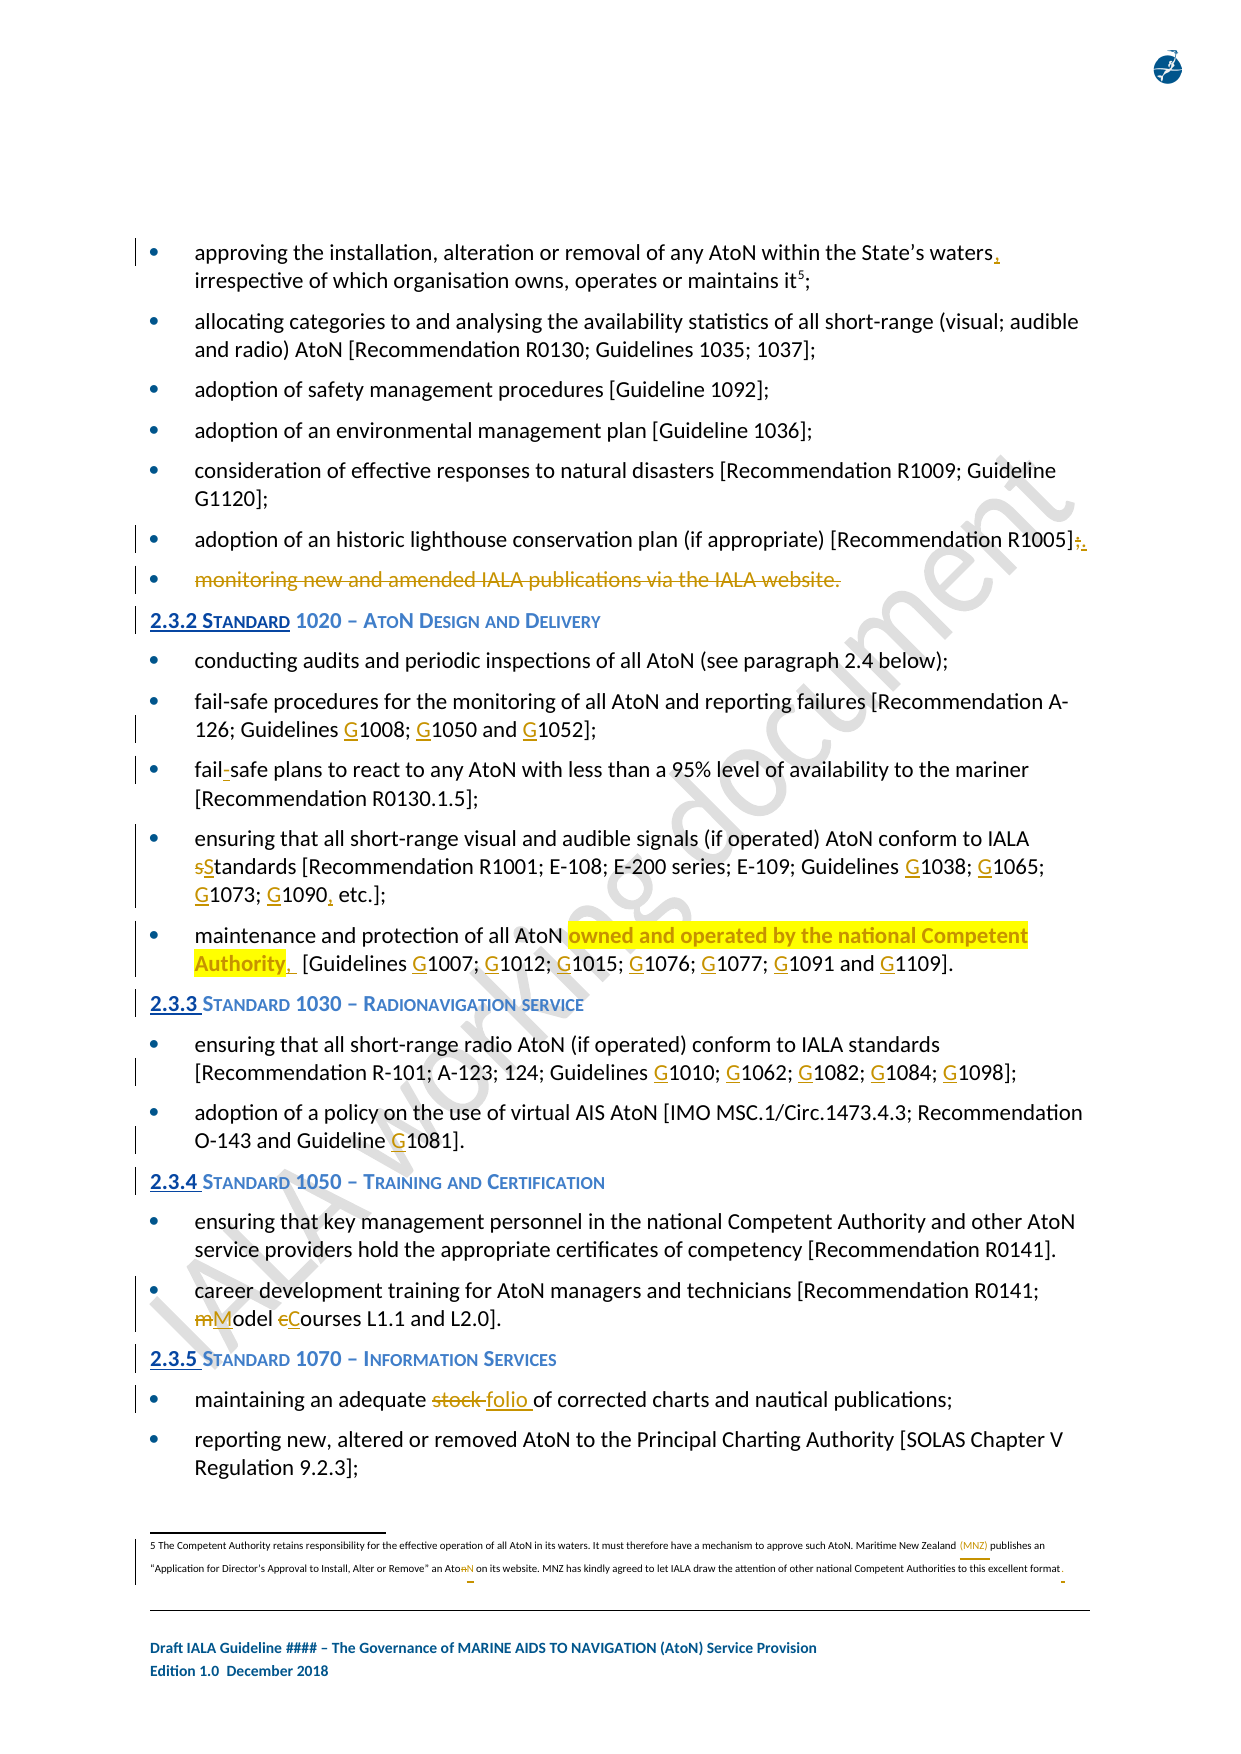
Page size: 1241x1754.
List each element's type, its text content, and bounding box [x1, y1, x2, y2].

text maintenance and protection of all AtoN owned and operated by the national Competent Authority [Guidelines 1007; 1012; 1015; 1076; 1077; 1091 and 1109]. [150, 921, 1090, 977]
text reporting new, altered or removed AtoN to the Principal Charting Authority [SOLAS Chapter V Regulation 9.2.3]; [150, 1426, 1090, 1482]
text maintaining an adequate of corrected charts and nautical publications; [150, 1385, 1090, 1413]
text conducting audits and periodic inspections of all AtoN (see paragraph 2.4 below); [150, 647, 1090, 674]
text consideration of effective responses to natural disasters [Recommendation R1009; Guideline G1120]; [150, 456, 1090, 512]
text adoption of an historic lighthouse conservation plan (if appropriate) [Recommendation R1005] [150, 525, 1090, 553]
text adoption of a policy on the use of virtual AIS AtoN [IMO MSC.1/Circ.1473.4.3; Recommendation O-143 and Guideline 1081]. [150, 1098, 1090, 1154]
text ensuring that all short-range visual and audible signals (if operated) AtoN conform to IALA tandards [Recommendation R1001; E-108; E-200 series; E-109; Guidelines 1038; 1065; 1073; 1090 etc.]; [150, 824, 1090, 908]
text failsafe plans to react to any AtoN with less than a 95% level of availability to the mariner [Recommendation R0130.1.5]; [150, 756, 1090, 812]
subtitle Standard 1030 – Radionavigation service [150, 989, 1002, 1017]
picture [1122, 0, 1241, 119]
subtitle 1020 – AtoN Design and Delivery [150, 606, 1002, 634]
text adoption of safety management procedures [Guideline 1092]; [150, 375, 1090, 403]
subtitle Standard 1070 – Information Services [150, 1344, 1002, 1372]
text ensuring that all short-range radio AtoN (if operated) conform to IALA standards [Recommendation R-101; A-123; 124; Guidelines 1010; 1062; 1082; 1084; 1098]; [150, 1030, 1090, 1086]
text ensuring that key management personnel in the national Competent Authority and other AtoN service providers hold the appropriate certificates of competency [Recommendation R0141]. [150, 1207, 1090, 1263]
text approving the installation, alteration or removal of any AtoN within the State’s waters irrespective of which organisation owns, operates or maintains it; [150, 238, 1090, 294]
subtitle Standard 1050 – Training and Certification [150, 1167, 1002, 1195]
text adoption of an environmental management plan [Guideline 1036]; [150, 416, 1090, 444]
text allocating categories to and analysing the availability statistics of all short-range (visual; audible and radio) AtoN [Recommendation R0130; Guidelines 1035; 1037]; [150, 307, 1090, 363]
text career development training for AtoN managers and technicians [Recommendation R0141; odel ourses L1.1 and L2.0]. [150, 1276, 1090, 1332]
text fail-safe procedures for the monitoring of all AtoN and reporting failures [Recommendation A-126; Guidelines 1008; 1050 and 1052]; [150, 687, 1090, 743]
